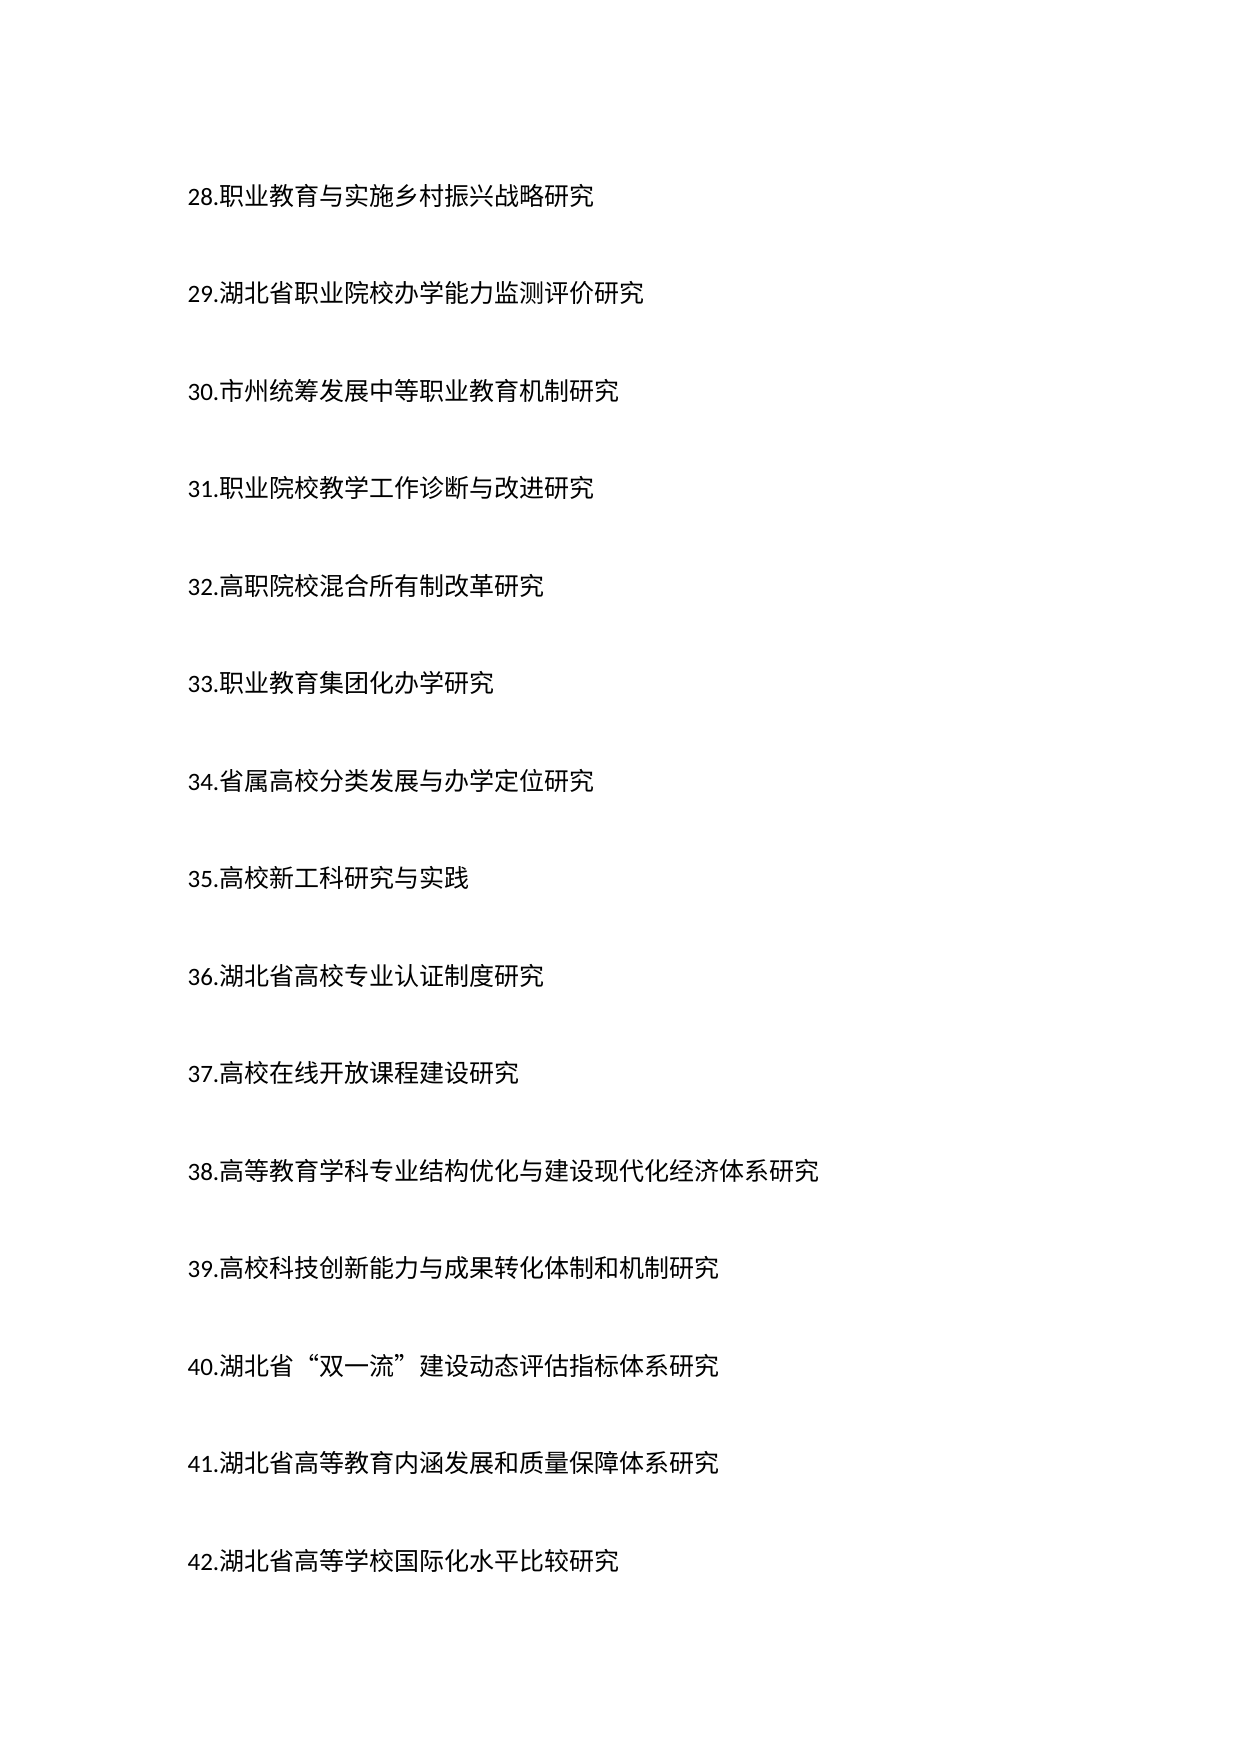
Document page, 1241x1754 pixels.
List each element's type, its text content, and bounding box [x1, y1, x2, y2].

text 38.高等教育学科专业结构优化与建设现代化经济体系研究 [187, 1137, 1053, 1202]
text 40.湖北省“双一流”建设动态评估指标体系研究 [187, 1332, 1053, 1397]
text 29.湖北省职业院校办学能力监测评价研究 [187, 259, 1053, 324]
text 34.省属高校分类发展与办学定位研究 [187, 747, 1053, 812]
text 35.高校新工科研究与实践 [187, 844, 1053, 909]
text 39.高校科技创新能力与成果转化体制和机制研究 [187, 1234, 1053, 1299]
text 32.高职院校混合所有制改革研究 [187, 552, 1053, 617]
text 33.职业教育集团化办学研究 [187, 649, 1053, 714]
text 31.职业院校教学工作诊断与改进研究 [187, 454, 1053, 519]
text 36.湖北省高校专业认证制度研究 [187, 942, 1053, 1007]
text 30.市州统筹发展中等职业教育机制研究 [187, 357, 1053, 422]
text 37.高校在线开放课程建设研究 [187, 1039, 1053, 1104]
text 28.职业教育与实施乡村振兴战略研究 [187, 162, 1053, 227]
text 42.湖北省高等学校国际化水平比较研究 [187, 1527, 1053, 1592]
text 41.湖北省高等教育内涵发展和质量保障体系研究 [187, 1429, 1053, 1494]
